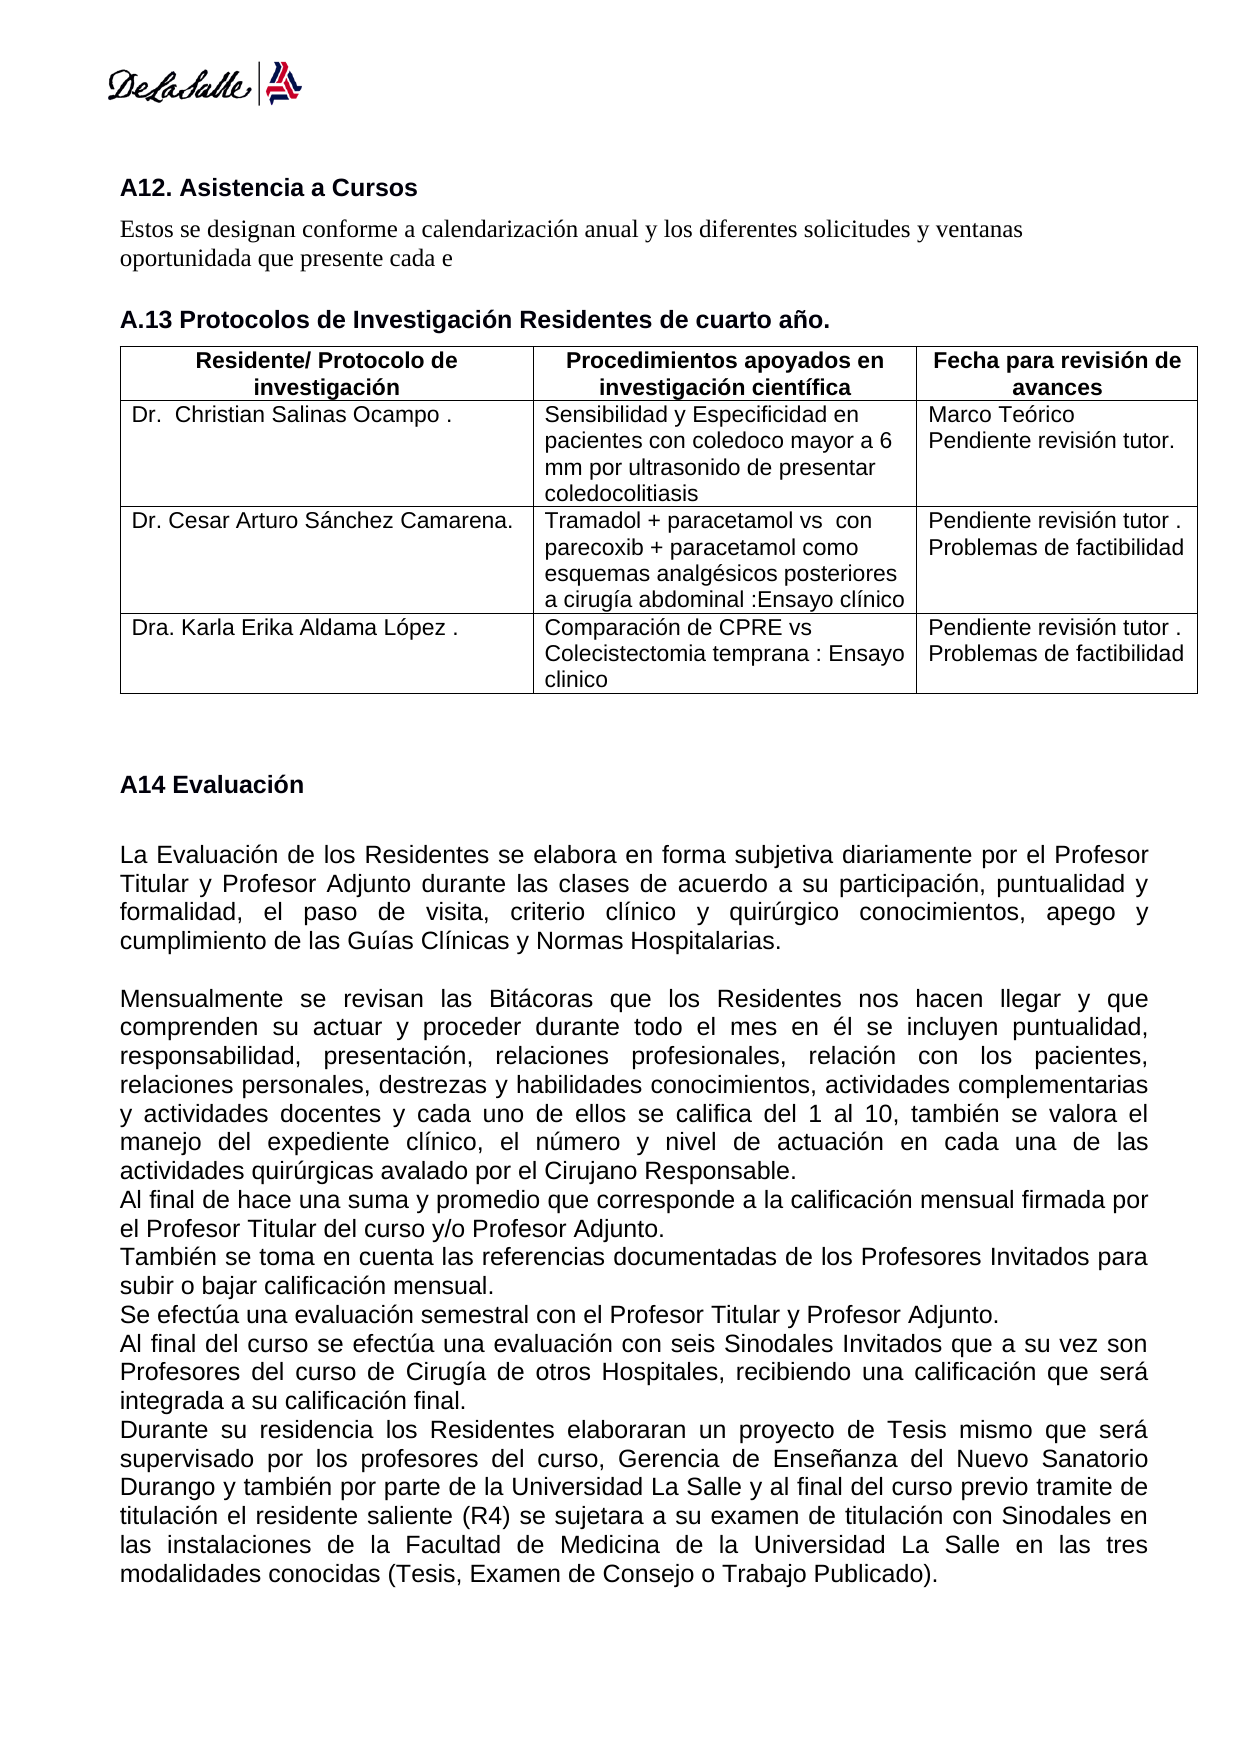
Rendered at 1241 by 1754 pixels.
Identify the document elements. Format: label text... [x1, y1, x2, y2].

text También se toma en cuenta las referencias documentadas de los Profesores Invitados para subir o bajar calificación mensual. [119, 1242, 1150, 1300]
text Al final de hace una suma y promedio que corresponde a la calificación mensual firmada por el Profesor Titular del curso y/o Profesor Adjunto. [119, 1185, 1150, 1242]
text Durante su residencia los Residentes elaboraran un proyecto de Tesis mismo que será supervisado por los profesores del curso, Gerencia de Enseñanza del Nuevo Sanatorio Durango y también por parte de la Universidad La Salle y al final del curso previo tramite de titulación el residente saliente (R4) se sujetara a su examen de titulación con Sinodales en las instalaciones de la Facultad de Medicina de la Universidad La Salle en las tres modalidades conocidas (Tesis, Examen de Consejo o Trabajo Publicado). [119, 1415, 1150, 1587]
table_header Procedimientos apoyados en investigación científica [534, 347, 916, 400]
picture [106, 50, 303, 121]
text Al final del curso se efectúa una evaluación con seis Sinodales Invitados que a su vez son Profesores del curso de Cirugía de otros Hospitales, recibiendo una calificación que será integrada a su calificación final. [119, 1329, 1150, 1415]
subtitle A14 Evaluación [119, 770, 1150, 799]
text Se efectúa una evaluación semestral con el Profesor Titular y Profesor Adjunto. [119, 1300, 1150, 1329]
table_cell Dra. Karla Erika Aldama López . [121, 614, 533, 693]
subtitle A.13 Protocolos de Investigación Residentes de cuarto año. [119, 305, 1150, 333]
table_cell Marco Teórico Pendiente revisión tutor. [917, 401, 1197, 506]
text Mensualmente se revisan las Bitácoras que los Residentes nos hacen llegar y que comprenden su actuar y proceder durante todo el mes en él se incluyen puntualidad, responsabilidad, presentación, relaciones profesionales, relación con los pacientes, relaciones personales, destrezas y habilidades conocimientos, actividades complementarias y actividades docentes y cada uno de ellos se califica del 1 al 10, también se valora el manejo del expediente clínico, el número y nivel de actuación en cada una de las actividades quirúrgicas avalado por el Cirujano Responsable. [119, 984, 1150, 1185]
table_cell Pendiente revisión tutor . Problemas de factibilidad [917, 507, 1197, 613]
table_cell Tramadol + paracetamol vs con parecoxib + paracetamol como esquemas analgésicos posteriores a cirugía abdominal :Ensayo clínico [534, 507, 916, 613]
text Estos se designan conforme a calendarización anual y los diferentes solicitudes y ventanas oportunidada que presente cada e [119, 214, 1150, 272]
table_cell Dr. Cesar Arturo Sánchez Camarena. [121, 507, 533, 613]
subtitle A12. Asistencia a Cursos [119, 173, 1150, 202]
table_header Fecha para revisión de avances [917, 347, 1197, 400]
table_cell Sensibilidad y Especificidad en pacientes con coledoco mayor a 6 mm por ultrasonido de presentar coledocolitiasis [534, 401, 916, 506]
table_cell Dr. Christian Salinas Ocampo . [121, 401, 533, 506]
table_cell Pendiente revisión tutor . Problemas de factibilidad [917, 614, 1197, 693]
table_cell Comparación de CPRE vs Colecistectomia temprana : Ensayo clinico [534, 614, 916, 693]
text La Evaluación de los Residentes se elabora en forma subjetiva diariamente por el Profesor Titular y Profesor Adjunto durante las clases de acuerdo a su participación, puntualidad y formalidad, el paso de visita, criterio clínico y quirúrgico conocimientos, apego y cumplimiento de las Guías Clínicas y Normas Hospitalarias. [119, 840, 1150, 955]
table_header Residente/ Protocolo de investigación [121, 347, 533, 400]
